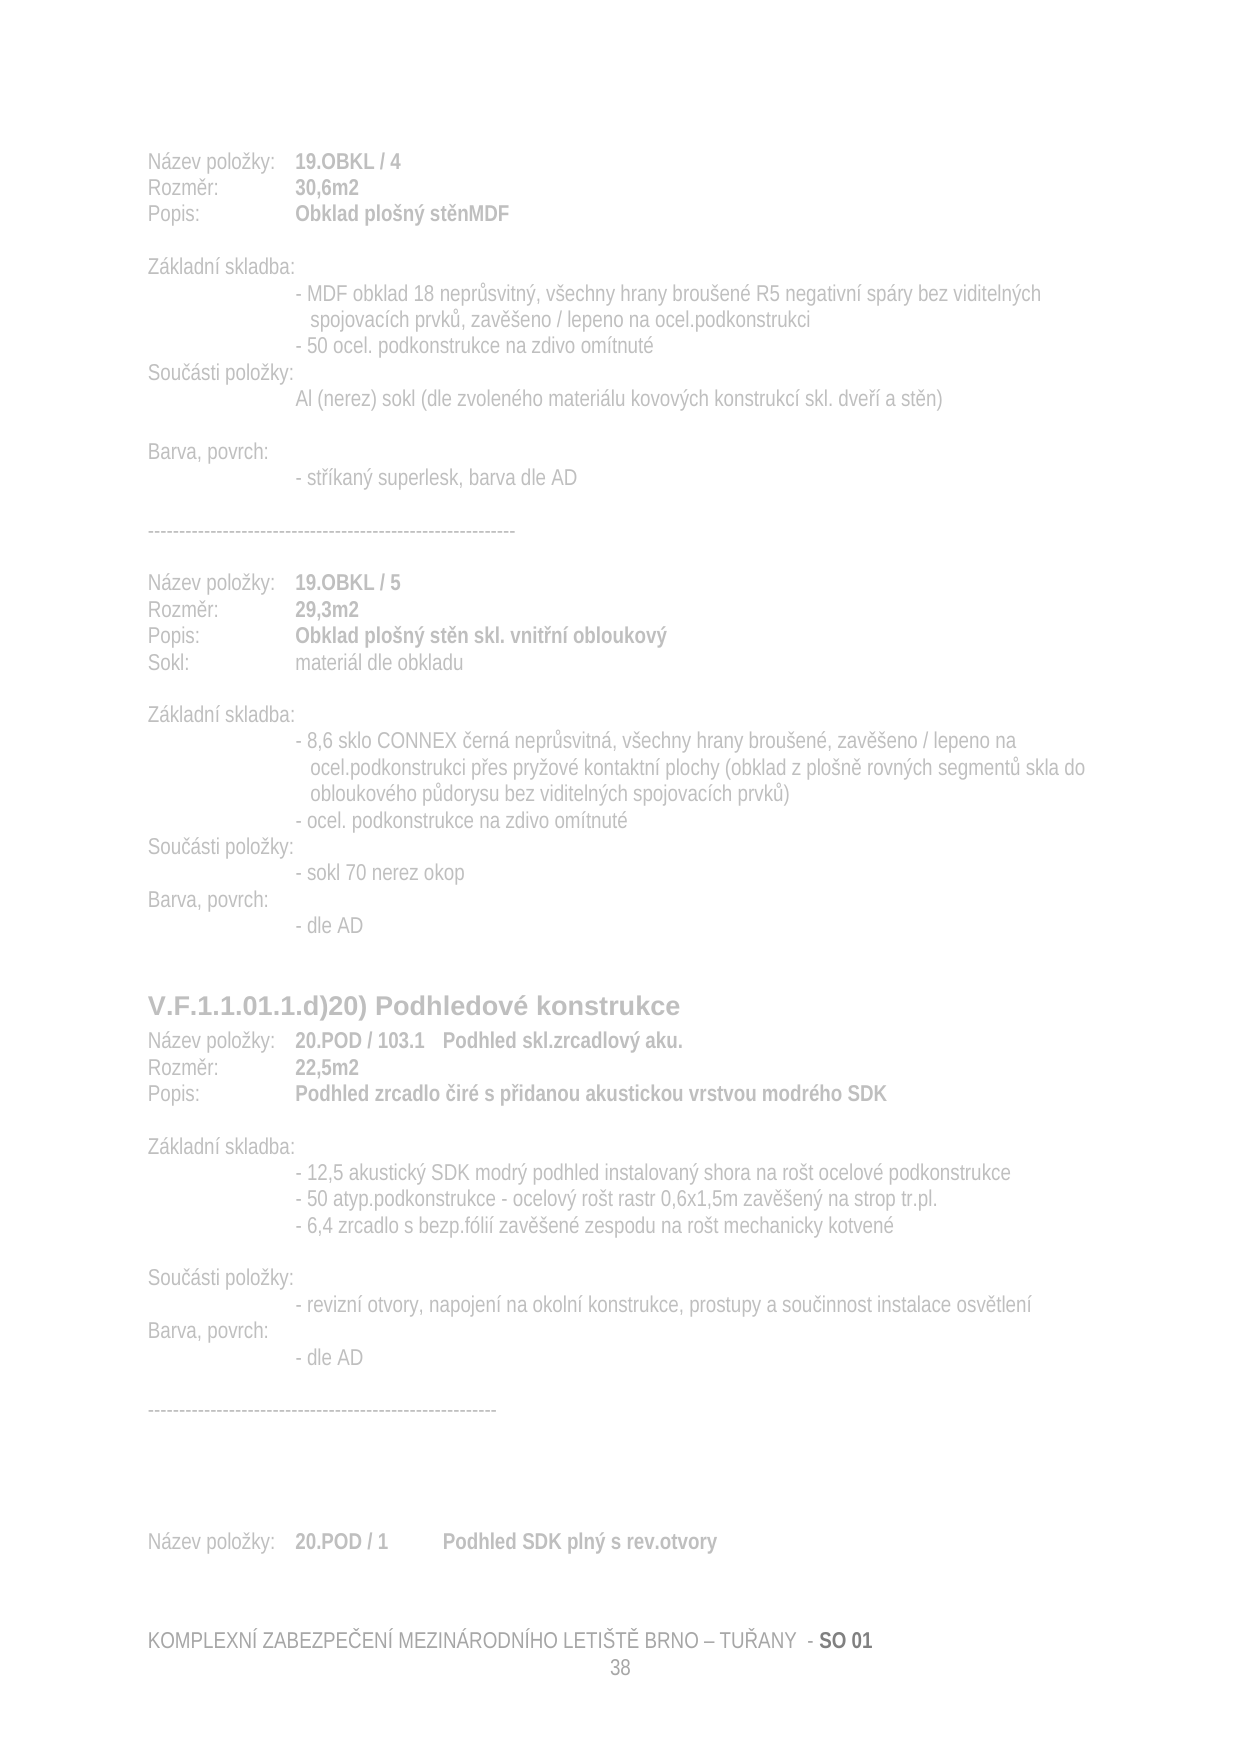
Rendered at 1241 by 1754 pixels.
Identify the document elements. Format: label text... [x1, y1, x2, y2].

text Popis: Obklad plošný stěnMDF [148, 200, 1092, 227]
text Základní skladba: [148, 1133, 1092, 1159]
text - 50 atyp.podkonstrukce - ocelový rošt rastr 0,6x1,5m zavěšený na strop tr.pl. [295, 1185, 1092, 1212]
text - sokl 70 nerez okop [295, 859, 1092, 886]
text Rozměr: 29,3m2 [148, 596, 1092, 622]
text - ocel. podkonstrukce na zdivo omítnuté [295, 807, 1092, 833]
text - stříkaný superlesk, barva dle AD [295, 464, 1092, 490]
text -------------------------------------------------------- [148, 1396, 1092, 1422]
text Barva, povrch: [148, 886, 1092, 912]
text - dle AD [295, 1343, 1092, 1370]
text Základní skladba: [148, 701, 1092, 727]
text - 8,6 sklo CONNEX černá neprůsvitná, všechny hrany broušené, zavěšeno / lepeno na ocel.podkonstrukci přes pryžové kontaktní plochy (obklad z plošně rovných segmentů skla do obloukového půdorysu bez viditelných spojovacích prvků) [295, 727, 1092, 807]
text Součásti položky: [148, 1264, 1092, 1291]
text - 6,4 zrcadlo s bezp.fólií zavěšené zespodu na rošt mechanicky kotvené [295, 1212, 1092, 1238]
text ----------------------------------------------------------- [148, 517, 1092, 543]
text Barva, povrch: [148, 438, 1092, 464]
text Rozměr: 22,5m2 [148, 1053, 1092, 1080]
text Název položky: 20.POD / 1 Podhled SDK plný s rev.otvory [148, 1528, 1092, 1554]
text - 12,5 akustický SDK modrý podhled instalovaný shora na rošt ocelové podkonstrukce [295, 1159, 1092, 1185]
text Sokl: materiál dle obkladu [148, 648, 1092, 675]
text - MDF obklad 18 neprůsvitný, všechny hrany broušené R5 negativní spáry bez viditelných spojovacích prvků, zavěšeno / lepeno na ocel.podkonstrukci [295, 279, 1092, 332]
text Název položky: 20.POD / 103.1 Podhled skl.zrcadlový aku. [148, 1027, 1092, 1053]
subtitle V.F.1.1.01.1.d)20) Podhledové konstrukce [148, 990, 1092, 1021]
text - dle AD [295, 912, 1092, 938]
text Popis: Obklad plošný stěn skl. vnitřní obloukový [148, 622, 1092, 648]
text Název položky: 19.OBKL / 4 [148, 148, 1092, 174]
text Rozměr: 30,6m2 [148, 174, 1092, 200]
text Barva, povrch: [148, 1317, 1092, 1343]
text Součásti položky: [148, 833, 1092, 859]
text Popis: Podhled zrcadlo čiré s přidanou akustickou vrstvou modrého SDK [148, 1080, 1092, 1106]
text Součásti položky: [148, 358, 1092, 385]
text Základní skladba: [148, 253, 1092, 279]
text - 50 ocel. podkonstrukce na zdivo omítnuté [295, 332, 1092, 358]
text Název položky: 19.OBKL / 5 [148, 569, 1092, 596]
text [295, 1291, 1092, 1317]
text Al (nerez) sokl (dle zvoleného materiálu kovových konstrukcí skl. dveří a stěn) [295, 385, 1092, 411]
